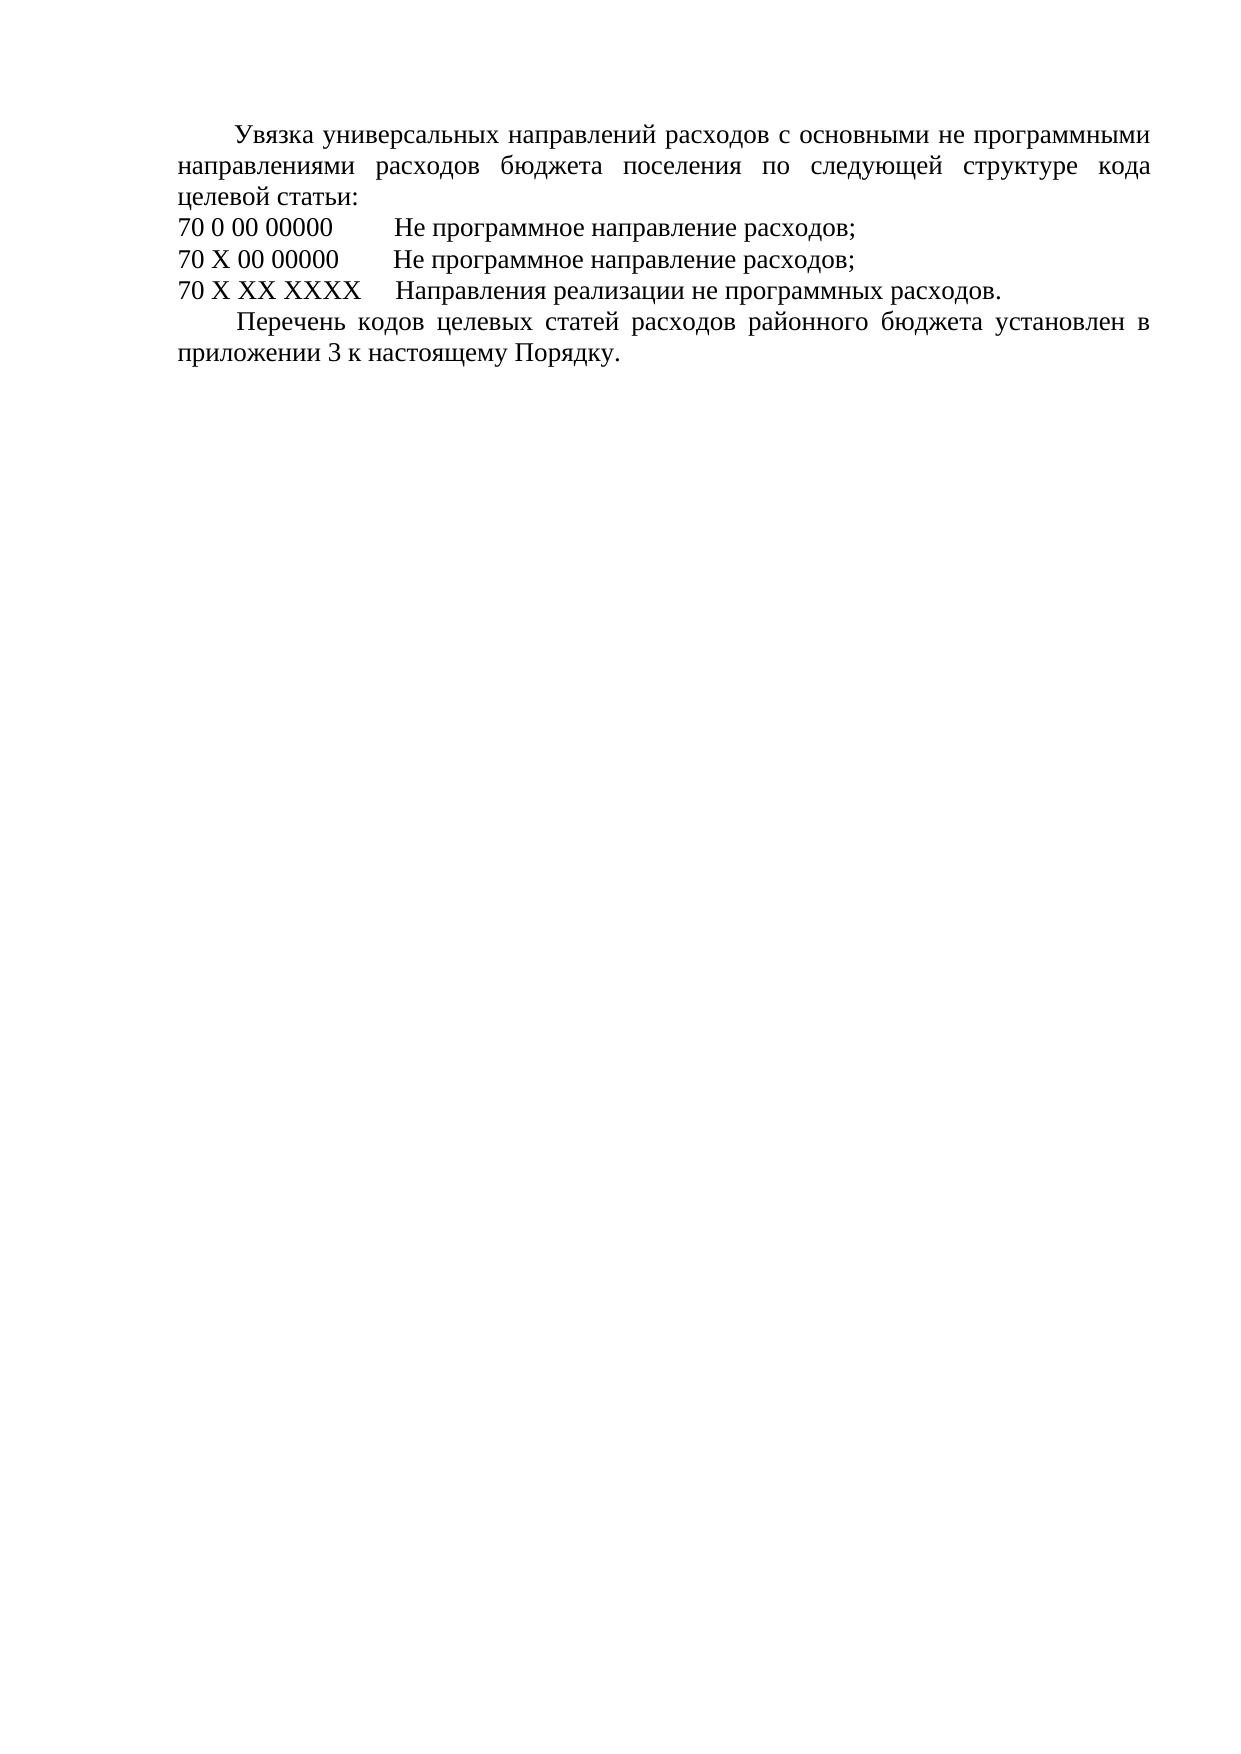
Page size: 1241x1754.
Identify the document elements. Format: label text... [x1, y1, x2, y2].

text 70 0 00 00000 Не программное направление расходов; [177, 212, 1152, 243]
text 70 X ХХ XXXX Направления реализации не программных расходов. [177, 274, 1152, 305]
text Перечень кодов целевых статей расходов районного бюджета установлен в приложении 3 к настоящему Порядку. [177, 305, 1152, 367]
text 70 X 00 00000 Не программное направление расходов; [177, 243, 1152, 274]
text Увязка универсальных направлений расходов с основными не программными направлениями расходов бюджета поселения по следующей структуре кода целевой статьи: [177, 118, 1152, 212]
